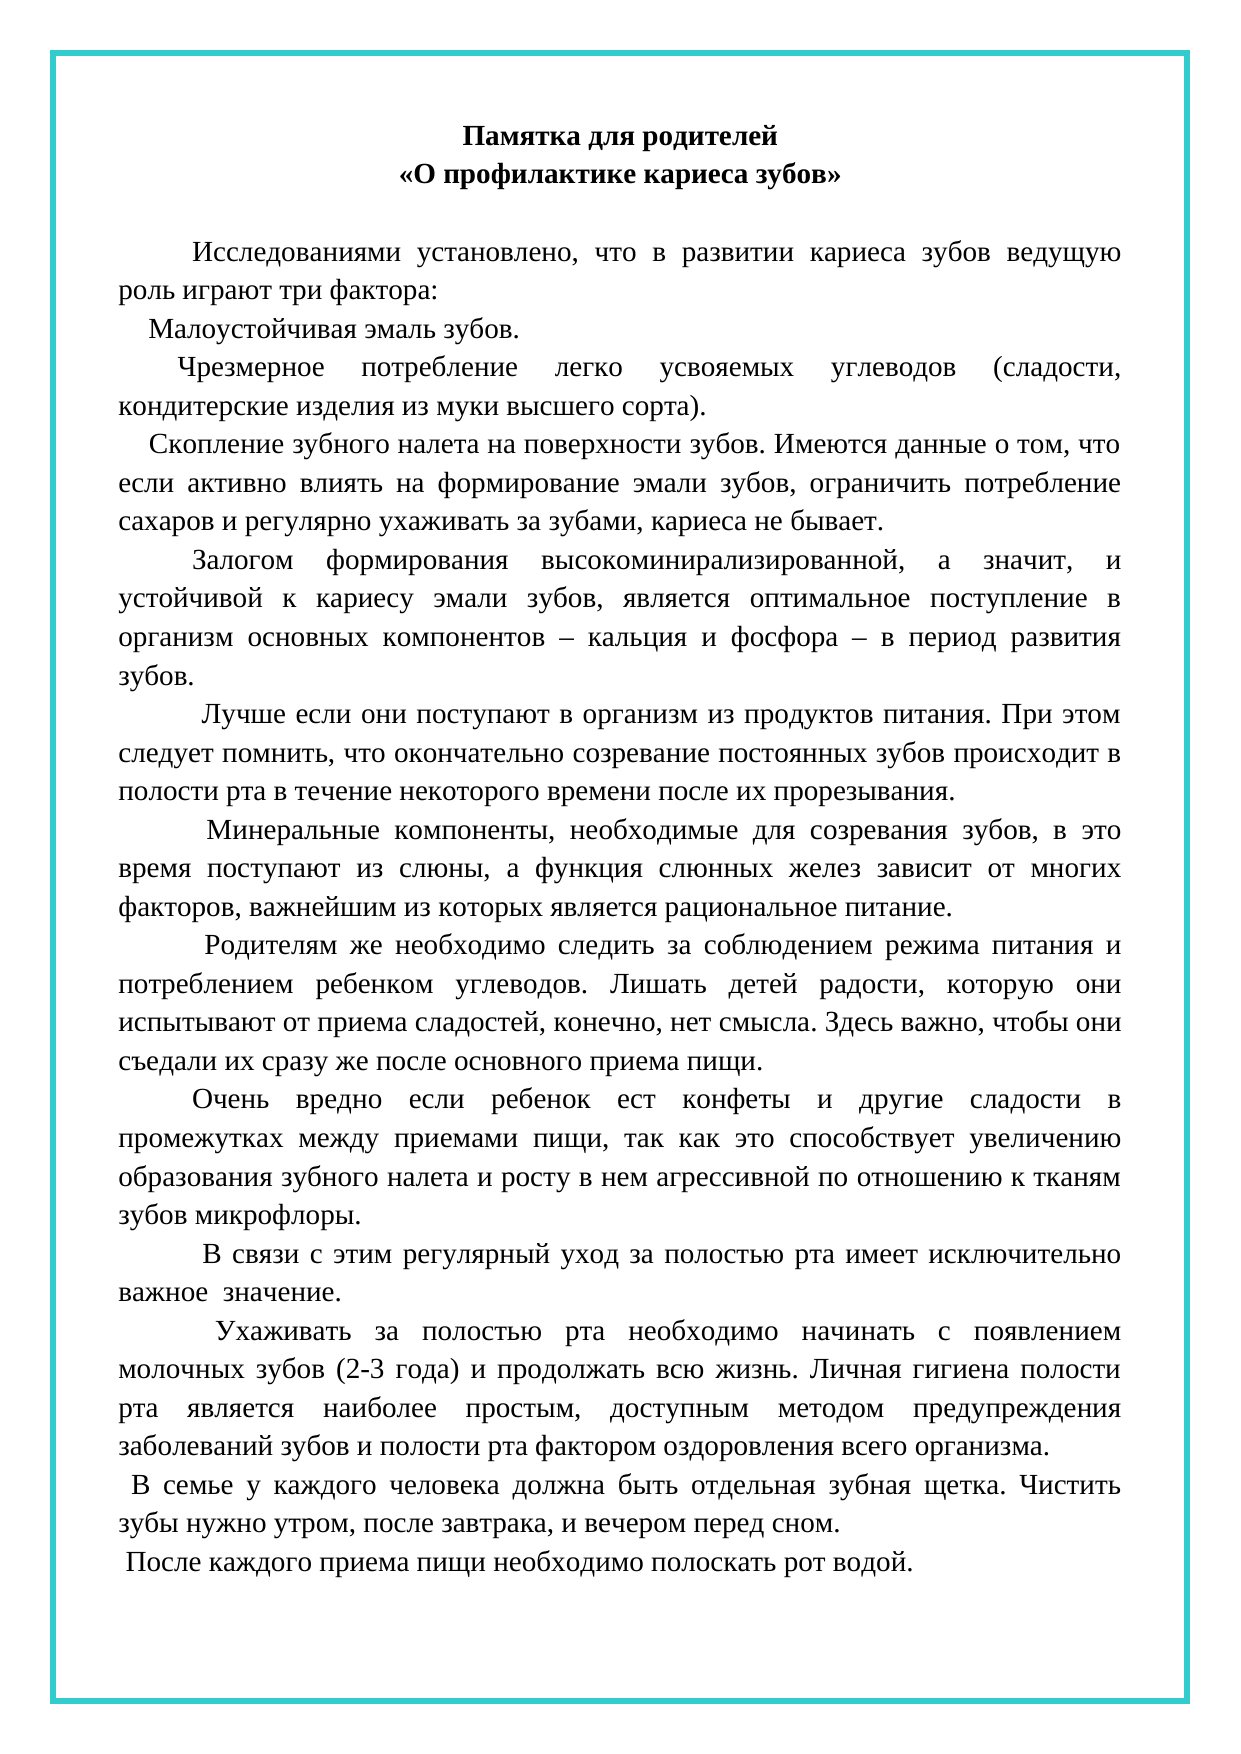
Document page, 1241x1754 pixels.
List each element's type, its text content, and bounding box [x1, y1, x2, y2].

text Исследованиями установлено, что в развитии кариеса зубов ведущую роль играют три фактора: [118, 234, 1122, 306]
text  Чрезмерное потребление легко усвояемых углеводов (сладости, кондитерские изделия из муки высшего сорта). [118, 349, 1122, 421]
text В семье у каждого человека должна быть отдельная зубная щетка. Чистить зубы нужно утром, после завтрака, и вечером перед сном. [118, 1467, 1122, 1539]
text  Скопление зубного налета на поверхности зубов. Имеются данные о том, что если активно влиять на формирование эмали зубов, ограничить потребление сахаров и регулярно ухаживать за зубами, кариеса не бывает. [118, 426, 1122, 537]
text Очень вредно если ребенок ест конфеты и другие сладости в промежутках между приемами пищи, так как это способствует увеличению образования зубного налета и росту в нем агрессивной по отношению к тканям зубов микрофлоры. [118, 1082, 1122, 1231]
text Лучше если они поступают в организм из продуктов питания. При этом следует помнить, что окончательно созревание постоянных зубов происходит в полости рта в течение некоторого времени после их прорезывания. [118, 696, 1122, 807]
text Родителям же необходимо следить за соблюдением режима питания и потреблением ребенком углеводов. Лишать детей радости, которую они испытывают от приема сладостей, конечно, нет смысла. Здесь важно, чтобы они съедали их сразу же после основного приема пищи. [118, 927, 1122, 1077]
text Минеральные компоненты, необходимые для созревания зубов, в это время поступают из слюны, а функция слюнных желез зависит от многих факторов, важнейшим из которых является рациональное питание. [118, 812, 1122, 922]
text  Малоустойчивая эмаль зубов. [118, 311, 1122, 344]
text «О профилактике кариеса зубов» [118, 157, 1122, 190]
text В связи с этим регулярный уход за полостью рта имеет исключительно важное значение. [118, 1236, 1122, 1308]
text После каждого приема пищи необходимо полоскать рот водой. [118, 1544, 1122, 1578]
text Залогом формирования высокоминирализированной, а значит, и устойчивой к кариесу эмали зубов, является оптимальное поступление в организм основных компонентов – кальция и фосфора – в период развития зубов. [118, 542, 1122, 691]
text Ухаживать за полостью рта необходимо начинать с появлением молочных зубов (2-3 года) и продолжать всю жизнь. Личная гигиена полости рта является наиболее простым, доступным методом предупреждения заболеваний зубов и полости рта фактором оздоровления всего организма. [118, 1313, 1122, 1462]
text Памятка для родителей [118, 118, 1122, 152]
